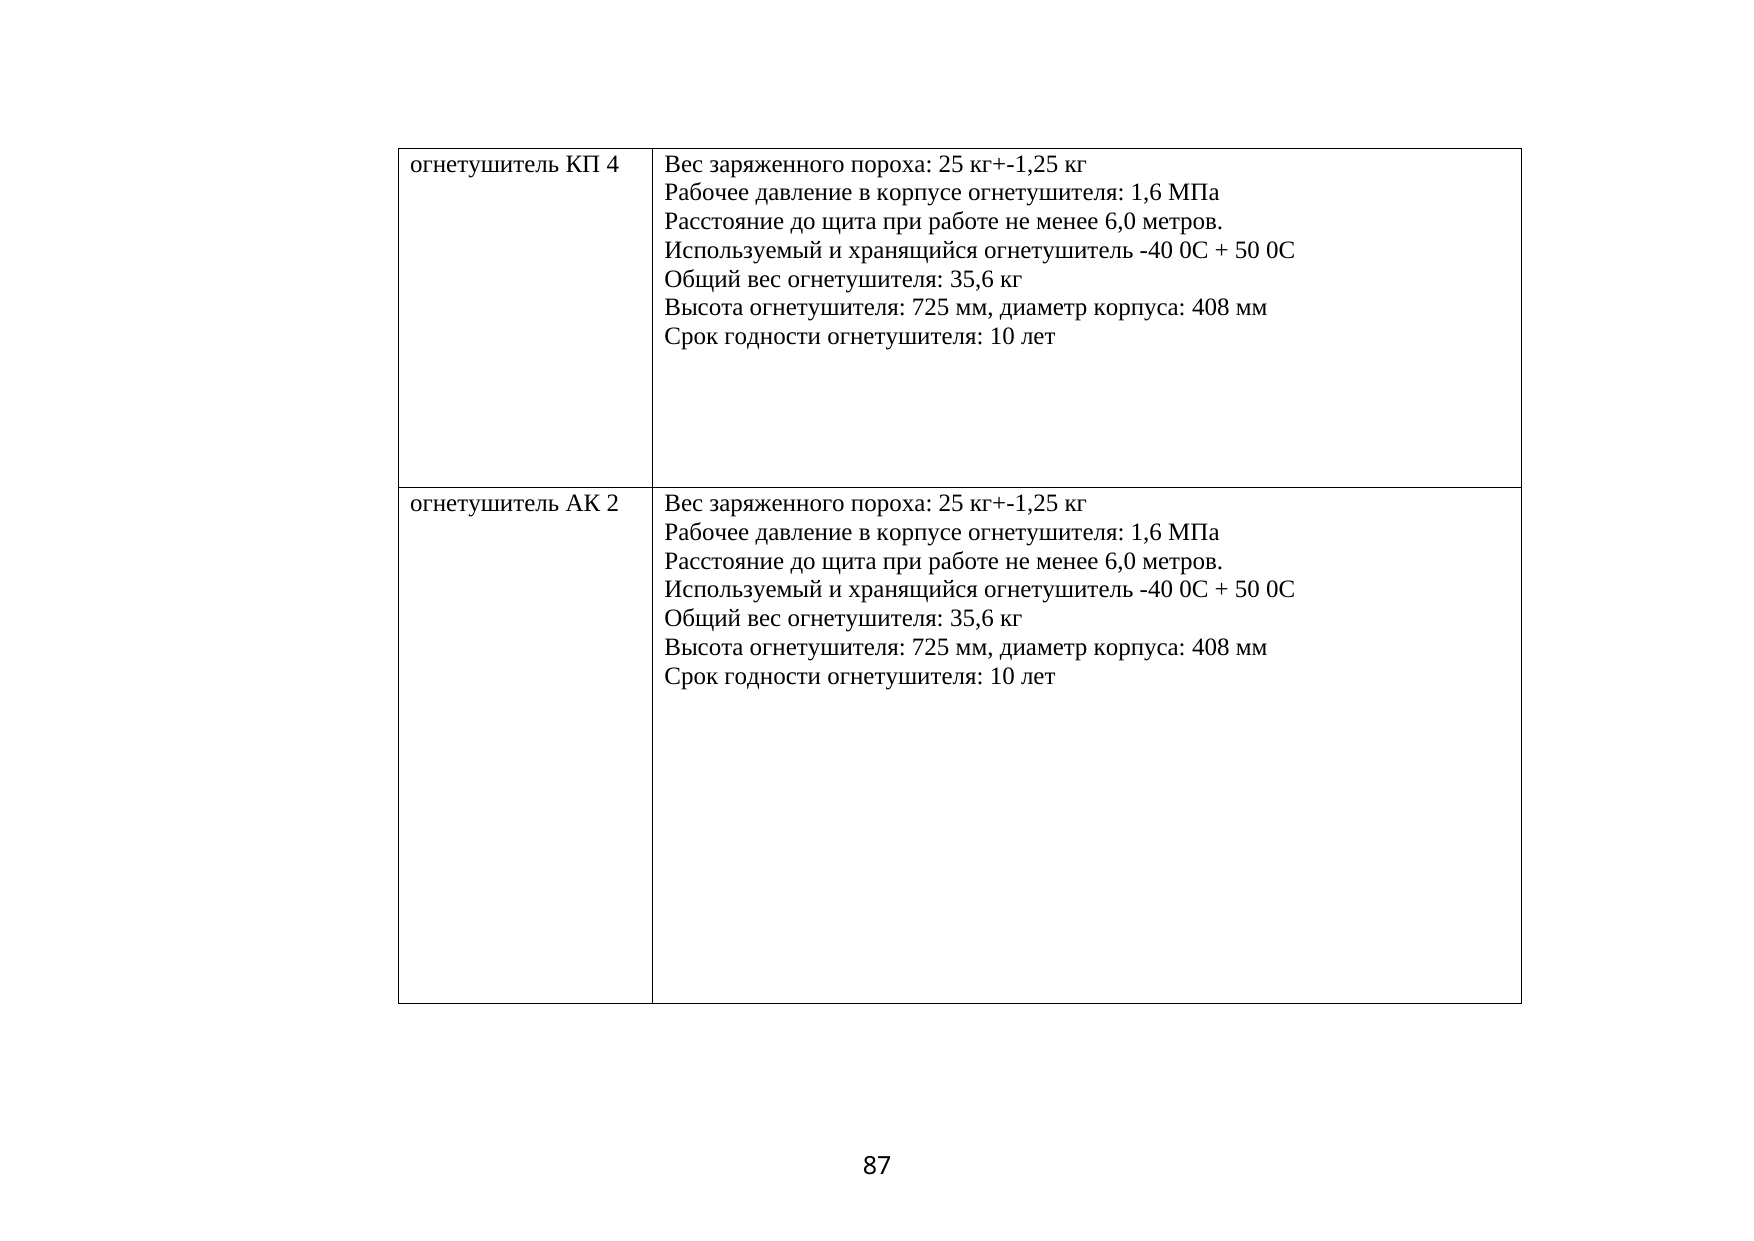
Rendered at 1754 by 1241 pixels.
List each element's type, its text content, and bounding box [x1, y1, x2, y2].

table_cell огнетушитель АК 2 [399, 488, 652, 1003]
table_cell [653, 149, 1521, 487]
table_cell огнетушитель КП 4 [399, 149, 652, 487]
